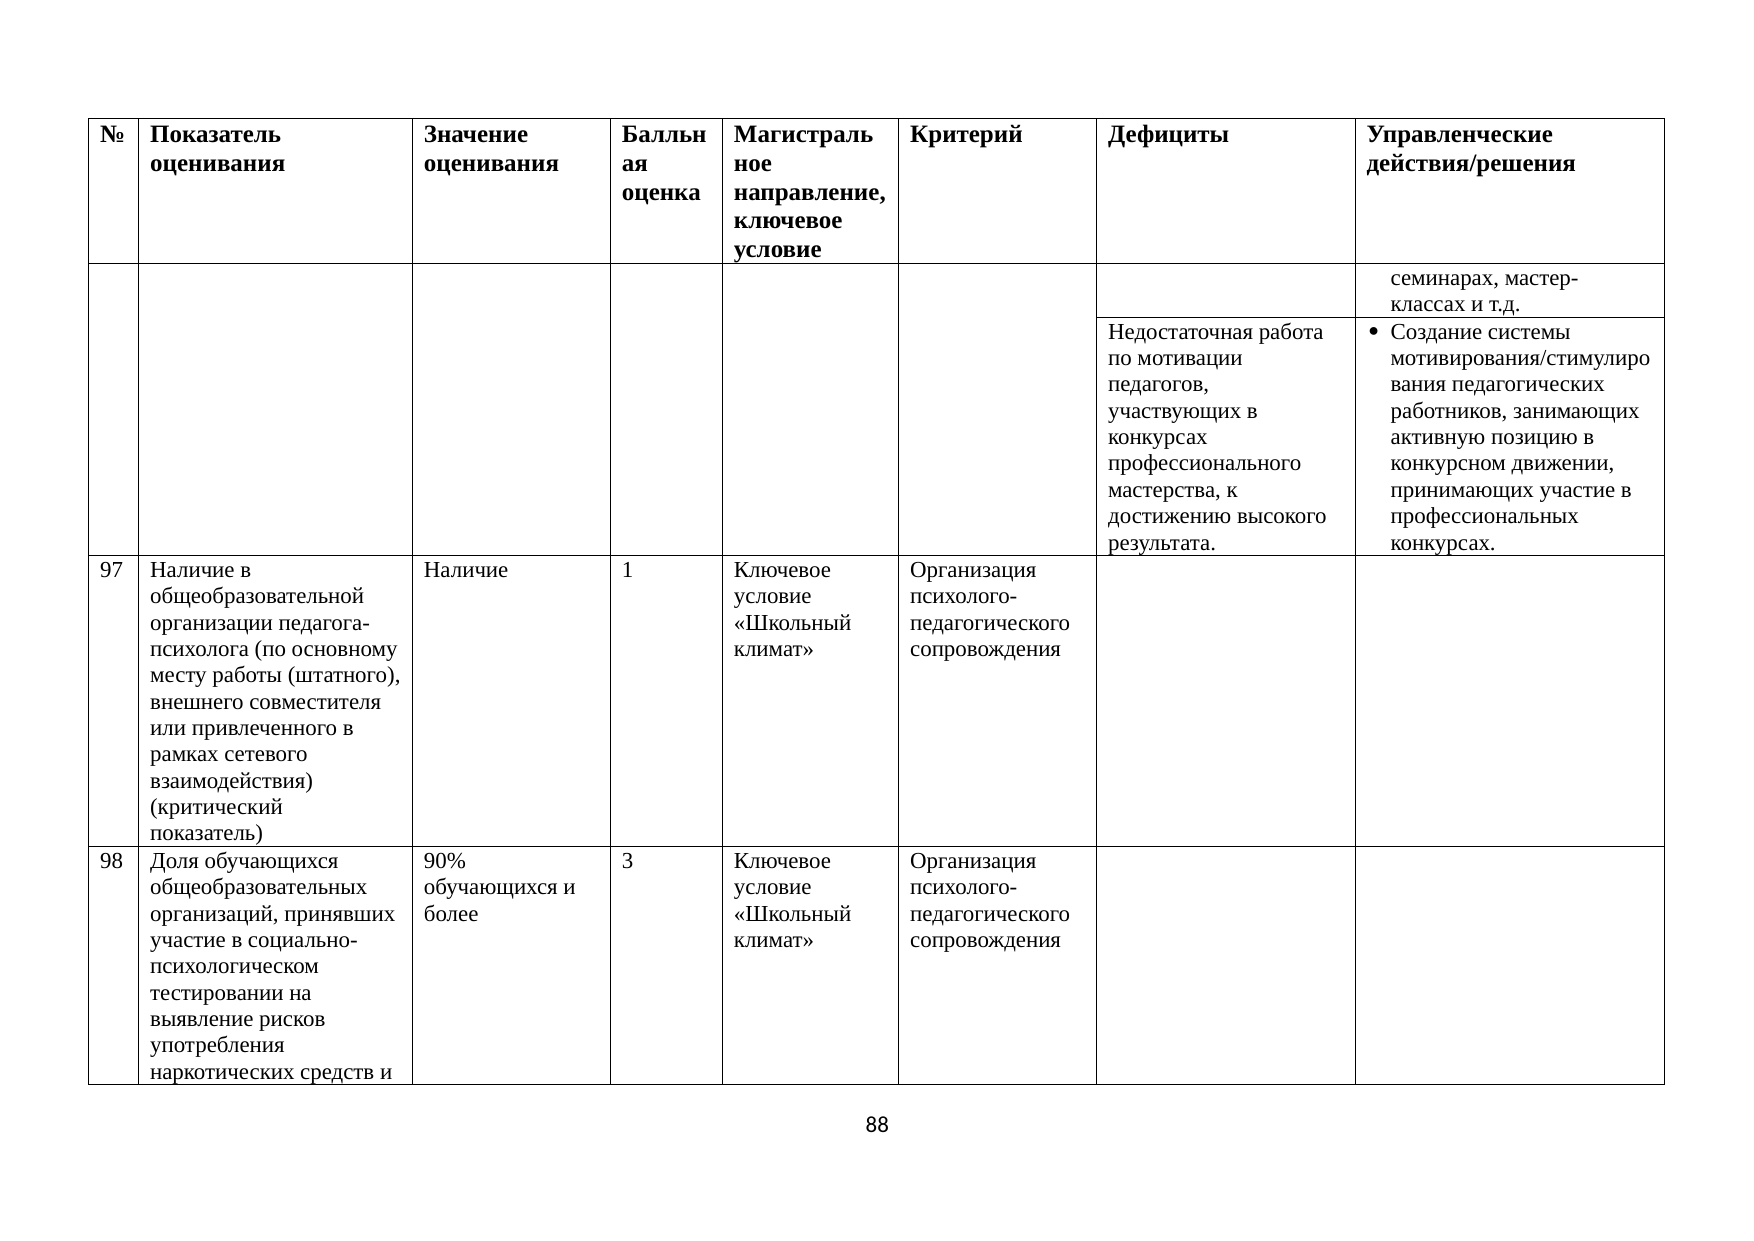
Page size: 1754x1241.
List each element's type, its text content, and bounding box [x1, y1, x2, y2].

table_cell Недостаточная работа по мотивации педагогов, участвующих в конкурсах профессионального мастерства, к достижению высокого результата. [1097, 318, 1355, 555]
table_header Управленческие действия/решения [1356, 119, 1664, 263]
table_header Значение оценивания [413, 119, 610, 263]
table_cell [1097, 264, 1355, 317]
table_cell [899, 847, 1096, 1084]
table_header Критерий [899, 119, 1096, 263]
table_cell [139, 847, 412, 1084]
table_cell [1356, 556, 1664, 846]
table_cell Ключевое условие «Школьный климат» [723, 556, 898, 846]
table_cell 1 [611, 556, 722, 846]
table_cell [1356, 847, 1664, 1084]
table_cell Наличие [413, 556, 610, 846]
table_cell 90% обучающихся и более [413, 847, 610, 1084]
table_cell 97 [89, 556, 138, 846]
table_header Магистральное направление, ключевое условие [723, 119, 898, 263]
table_cell Ключевое условие «Школьный климат» [723, 847, 898, 1084]
table_cell [1097, 556, 1355, 846]
table_cell Наличие в общеобразовательной организации педагога-психолога (по основному месту работы (штатного), внешнего совместителя или привлеченного в рамках сетевого взаимодействия)(критический показатель) [139, 556, 412, 846]
table_header № [89, 119, 138, 263]
table_cell [1097, 847, 1355, 1084]
table_cell 3 [611, 847, 722, 1084]
table_cell Создание системы мотивирования/стимулирования педагогических работников, занимающих активную позицию в конкурсном движении, принимающих участие в профессиональных конкурсах. [1356, 318, 1664, 555]
table_cell 98 [89, 847, 138, 1084]
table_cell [1356, 264, 1664, 317]
table_header Балльная оценка [611, 119, 722, 263]
table_cell Организация психолого-педагогического сопровождения [899, 556, 1096, 846]
table_header Дефициты [1097, 119, 1355, 263]
table_header Показатель оценивания [139, 119, 412, 263]
